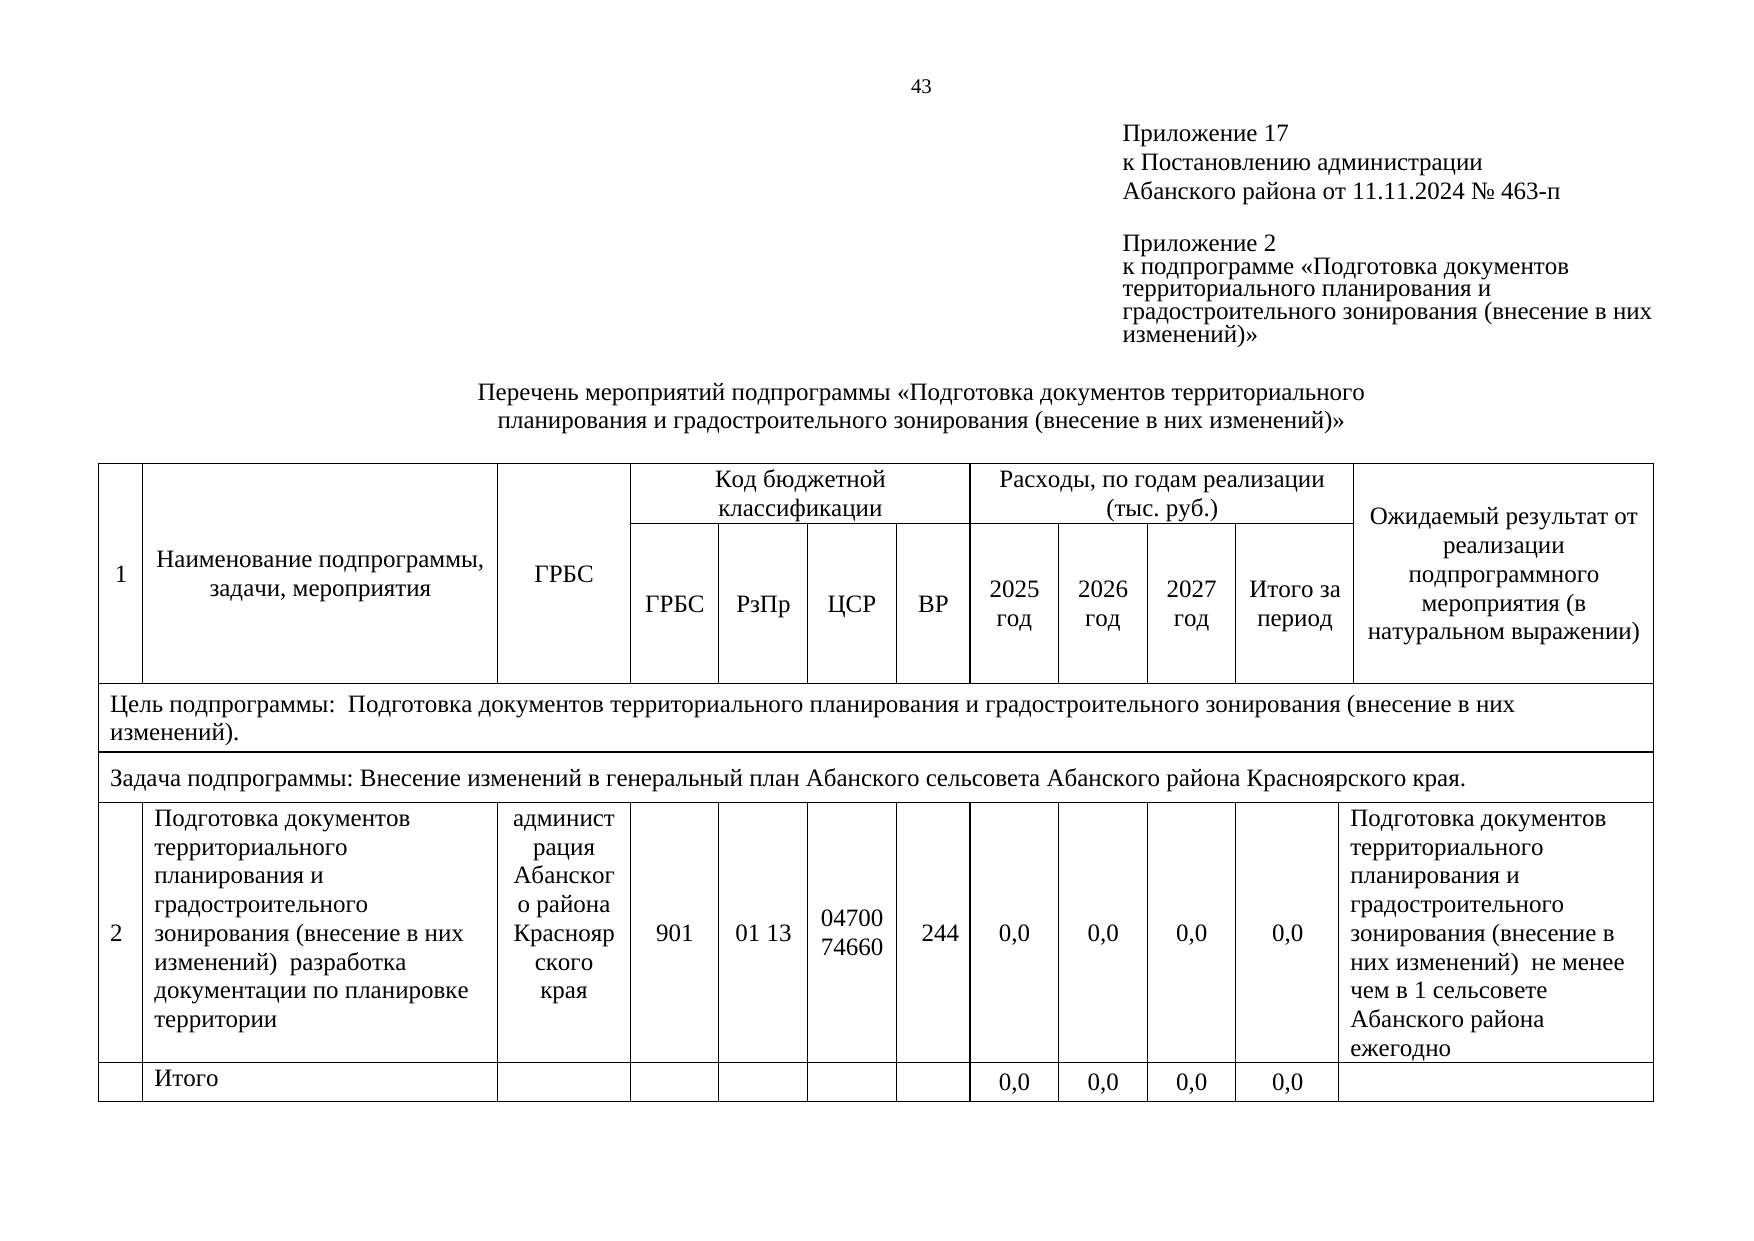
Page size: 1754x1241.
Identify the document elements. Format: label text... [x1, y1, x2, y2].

table_cell 0,0 [1059, 1063, 1147, 1101]
table_cell РзПр [719, 524, 807, 683]
table_header ГРБС [498, 464, 630, 683]
table_header Ожидаемый результат от реализации подпрограммного мероприятия (в натуральном выражении) [1354, 464, 1653, 683]
table_cell Подготовка документов территориального планирования и градостроительного зонирования (внесение в них изменений) не менее чем в 1 сельсовете Абанского района ежегодно [1339, 803, 1653, 1062]
table_header 1 [99, 464, 142, 683]
table_cell 0,0 [1059, 803, 1147, 1062]
text планирования и градостроительного зонирования (внесение в них изменений)» [177, 406, 1665, 434]
table_cell [631, 1063, 718, 1101]
table_cell 01 13 [719, 803, 807, 1062]
table_header Наименование подпрограммы, задачи, мероприятия [143, 464, 497, 683]
table_cell 2025 год [971, 524, 1058, 683]
table_cell 0,0 [1236, 1063, 1338, 1101]
table_cell [897, 1063, 969, 1101]
table_cell [719, 1063, 807, 1101]
table_cell 901 [631, 803, 718, 1062]
table_cell ВР [897, 524, 969, 683]
table_cell [1339, 1063, 1653, 1101]
table_header Расходы, по годам реализации (тыс. руб.) [971, 464, 1353, 522]
text Приложение 17 [1122, 118, 1665, 147]
table_cell 0,0 [1148, 1063, 1235, 1101]
table_cell 2027 год [1148, 524, 1235, 683]
table_cell 0470074660 [808, 803, 896, 1062]
table_cell Итого [143, 1063, 497, 1101]
table_cell 0,0 [1236, 803, 1338, 1062]
table_cell ГРБС [631, 524, 718, 683]
table_cell 0,0 [971, 803, 1058, 1062]
table_cell Подготовка документов территориального планирования и градостроительного зонирования (внесение в них изменений) разработка документации по планировке территории [143, 803, 497, 1062]
table_cell 0,0 [971, 1063, 1058, 1101]
table_cell 2026 год [1059, 524, 1147, 683]
table_cell администрация Абанского района Красноярского края [498, 803, 630, 1062]
text к Постановлению администрации [1122, 147, 1665, 176]
text Абанского района от 11.11.2024 № 463-п [1122, 176, 1665, 204]
table_cell [99, 1063, 142, 1101]
text Перечень мероприятий подпрограммы «Подготовка документов территориального [177, 377, 1665, 406]
table_cell Задача подпрограммы: Внесение изменений в генеральный план Абанского сельсовета Абанского района Красноярского края. [99, 753, 1653, 802]
table_cell Итого за период [1236, 524, 1353, 683]
table_cell Цель подпрограммы: Подготовка документов территориального планирования и градостроительного зонирования (внесение в них изменений). [99, 684, 1653, 751]
table_cell [498, 1063, 630, 1101]
table_header Код бюджетной классификации [631, 464, 969, 522]
table_cell ЦСР [808, 524, 896, 683]
table_cell [808, 1063, 896, 1101]
text к подпрограмме «Подготовка документов территориального планирования и градостроительного зонирования (внесение в них изменений)» [1122, 256, 1665, 348]
table_cell 244 [897, 803, 969, 1062]
table_cell 2 [99, 803, 142, 1062]
table_cell 0,0 [1148, 803, 1235, 1062]
text Приложение 2 [1122, 233, 1665, 256]
